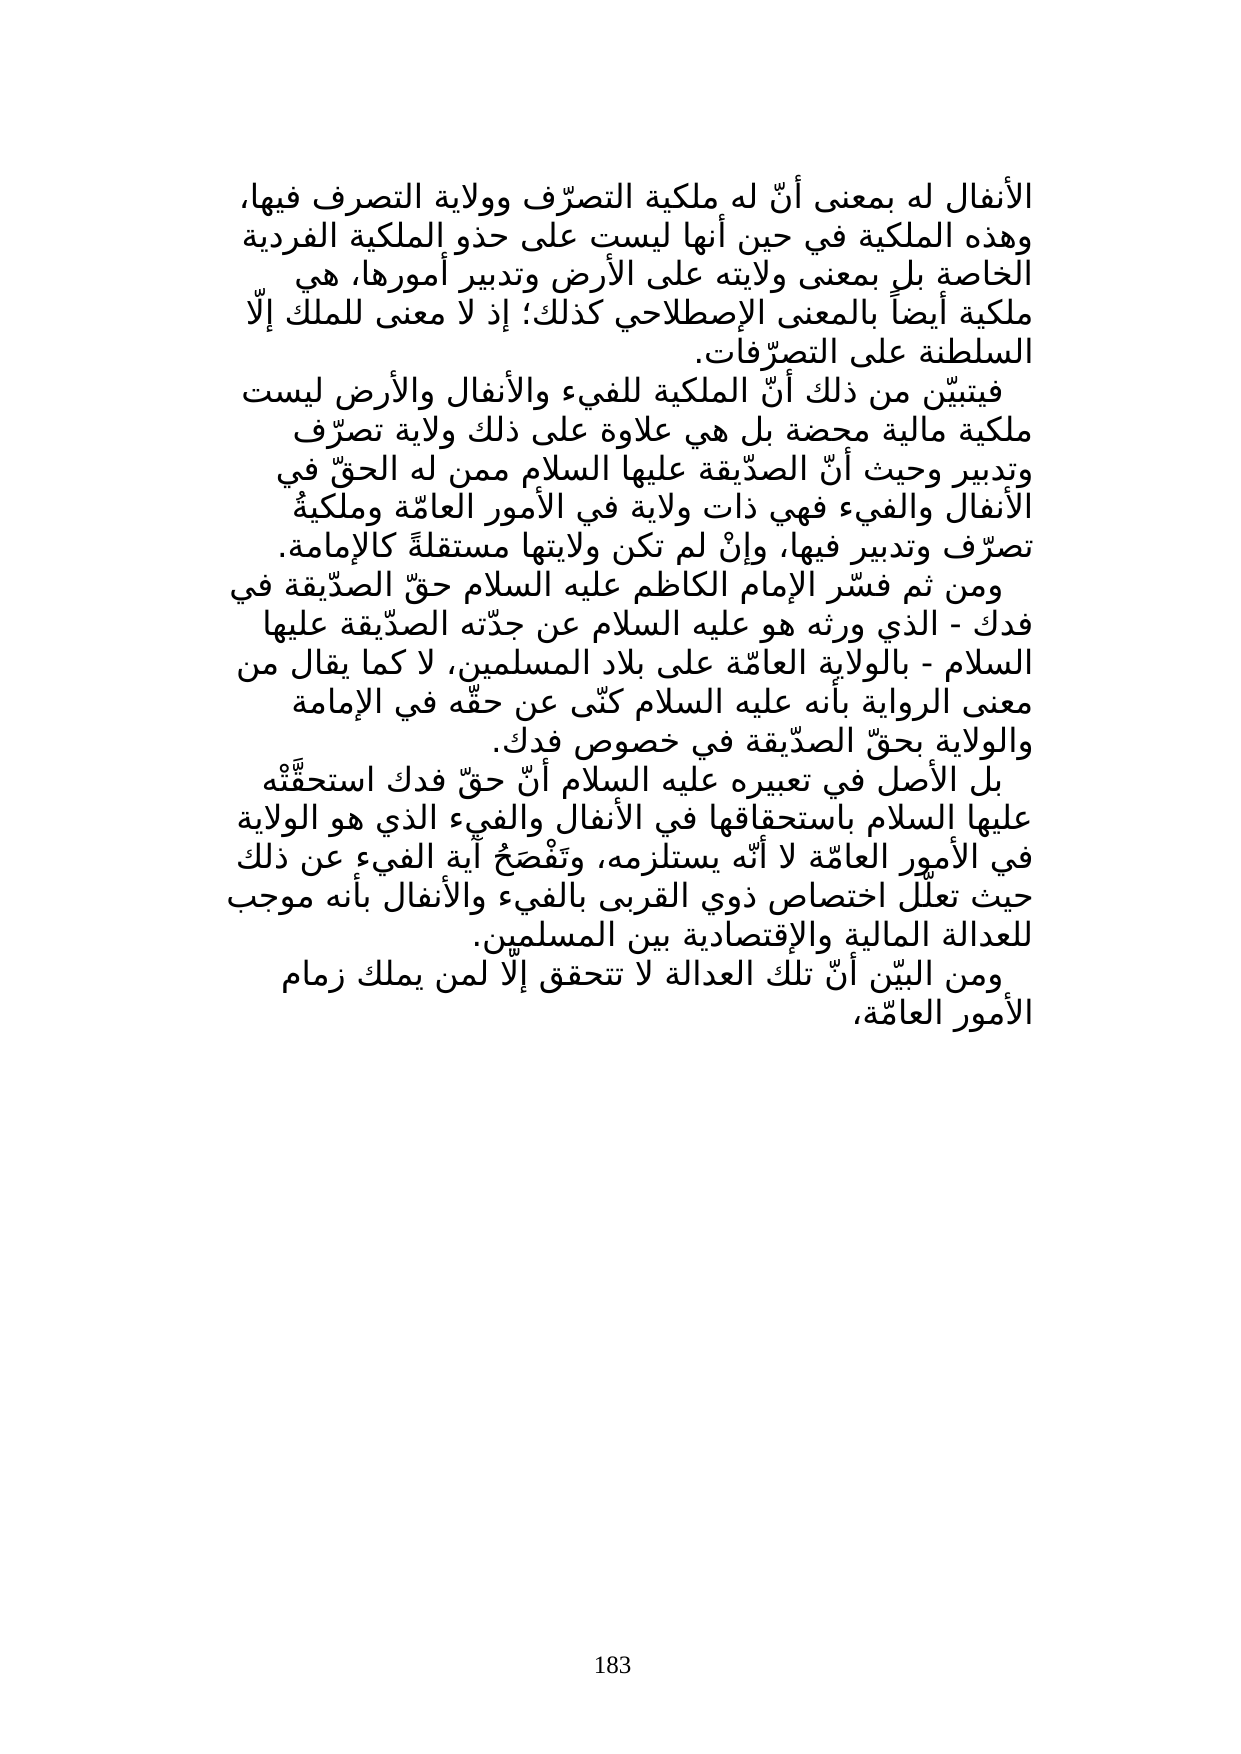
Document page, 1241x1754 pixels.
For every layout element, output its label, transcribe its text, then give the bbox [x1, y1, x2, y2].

text ومن البيّن أنّ تلك العدالة لا تتحقق إلّا لمن يملك زمام الأمور العامّة، [222, 954, 1033, 1032]
text فيتبيّن من ذلك أنّ الملكية للفيء والأنفال والأرض ليست ملكية مالية محضة بل هي علاوة على ذلك ولاية تصرّف وتدبير وحيث أنّ الصدّيقة عليها السلام ممن له الحقّ في الأنفال والفيء فهي ذات ولاية في الأمور العامّة وملكيةُ تصرّف وتدبير فيها، وإنْ لم تكن ولايتها مستقلةً كالإمامة. [222, 371, 1033, 566]
text ومن ثم فسّر الإمام الكاظم عليه السلام حقّ الصدّيقة في فدك - الذي ورثه هو عليه السلام عن جدّته الصدّيقة عليها السلام - بالولاية العامّة على بلاد المسلمين، لا كما يقال من معنى الرواية بأنه عليه السلام كنّى عن حقّه في الإمامة والولاية بحقّ الصدّيقة في خصوص فدك. [222, 566, 1033, 760]
text الأنفال له بمعنى أنّ له ملكية التصرّف وولاية التصرف فيها، وهذه الملكية في حين أنها ليست على حذو الملكية الفردية الخاصة بل بمعنى ولايته على الأرض وتدبير أمورها، هي ملكية أيضاً بالمعنى الإصطلاحي كذلك؛ إذ لا معنى للملك إلّا السلطنة على التصرّفات. [222, 177, 1033, 371]
text بل الأصل في تعبيره عليه السلام أنّ حقّ فدك استحقَّتْه عليها السلام باستحقاقها في الأنفال والفيء الذي هو الولاية في الأمور العامّة لا أنّه يستلزمه، وتَفْصَحُ آية الفيء عن ذلك حيث تعلّل اختصاص ذوي القربى بالفيء والأنفال بأنه موجب للعدالة المالية والإقتصادية بين المسلمين. [222, 760, 1033, 954]
